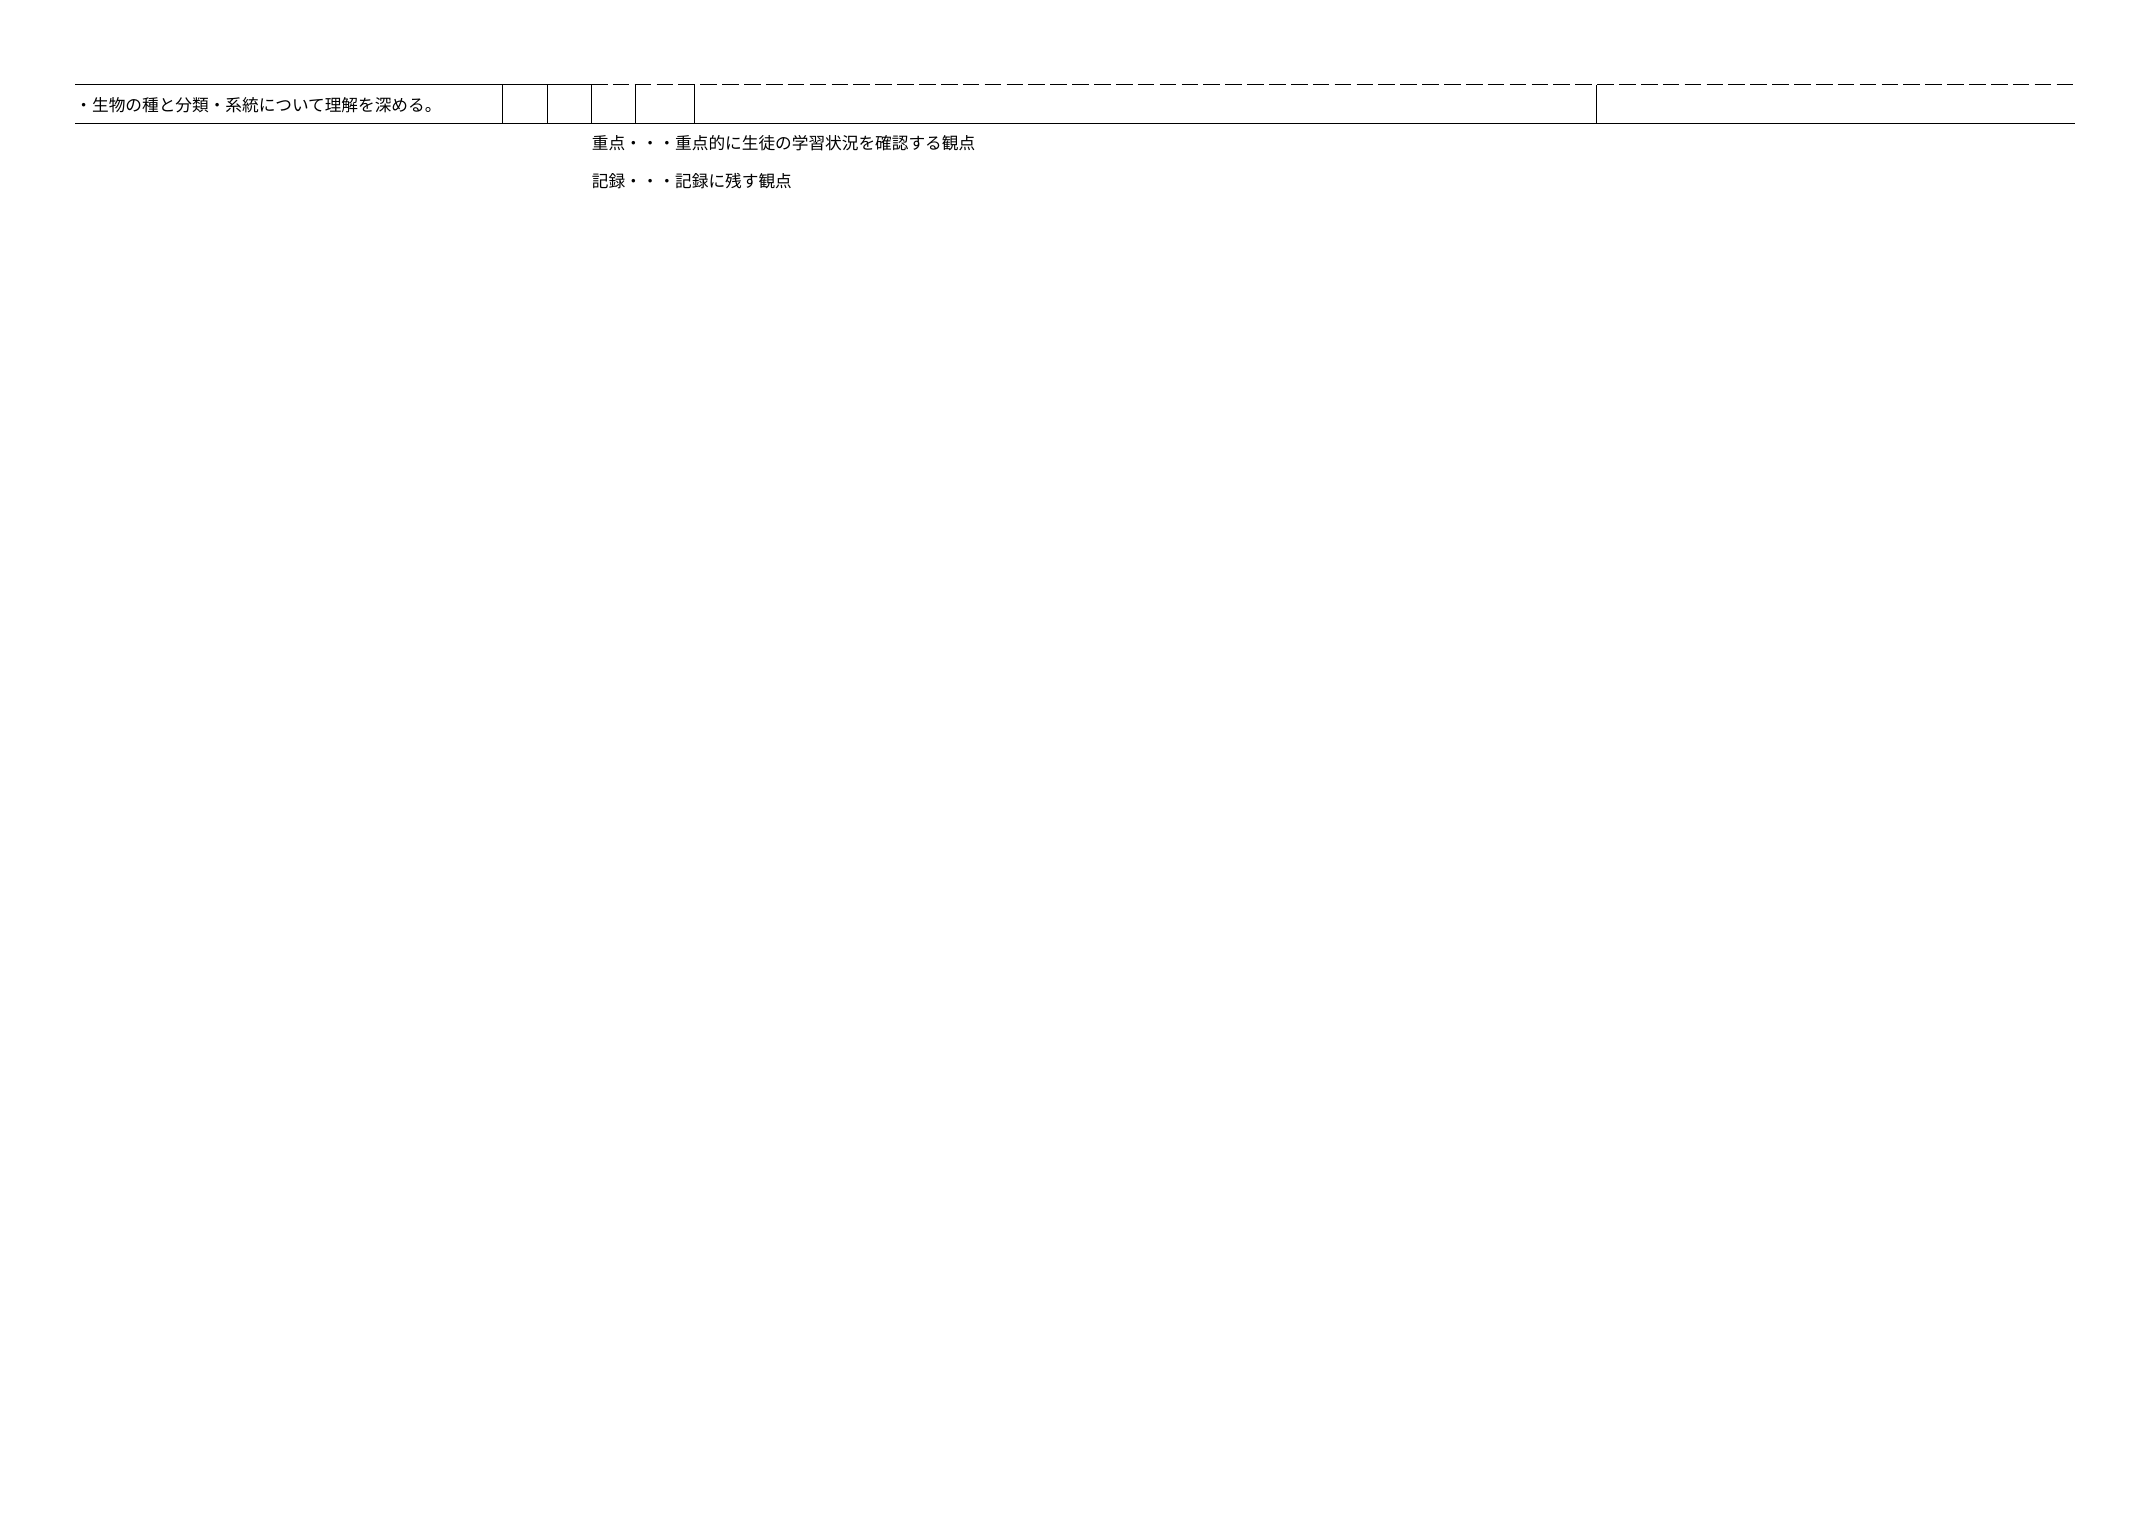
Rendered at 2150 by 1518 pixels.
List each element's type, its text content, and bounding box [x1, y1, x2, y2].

text 記録・・・記録に残す観点 [75, 161, 2074, 198]
table_cell [1065, 84, 1094, 122]
table_cell 知 [592, 84, 635, 122]
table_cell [695, 84, 1065, 122]
text 重点・・・重点的に生徒の学習状況を確認する観点 [75, 124, 2074, 161]
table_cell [1094, 84, 1596, 122]
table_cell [1596, 84, 2074, 122]
table_cell [636, 84, 694, 122]
